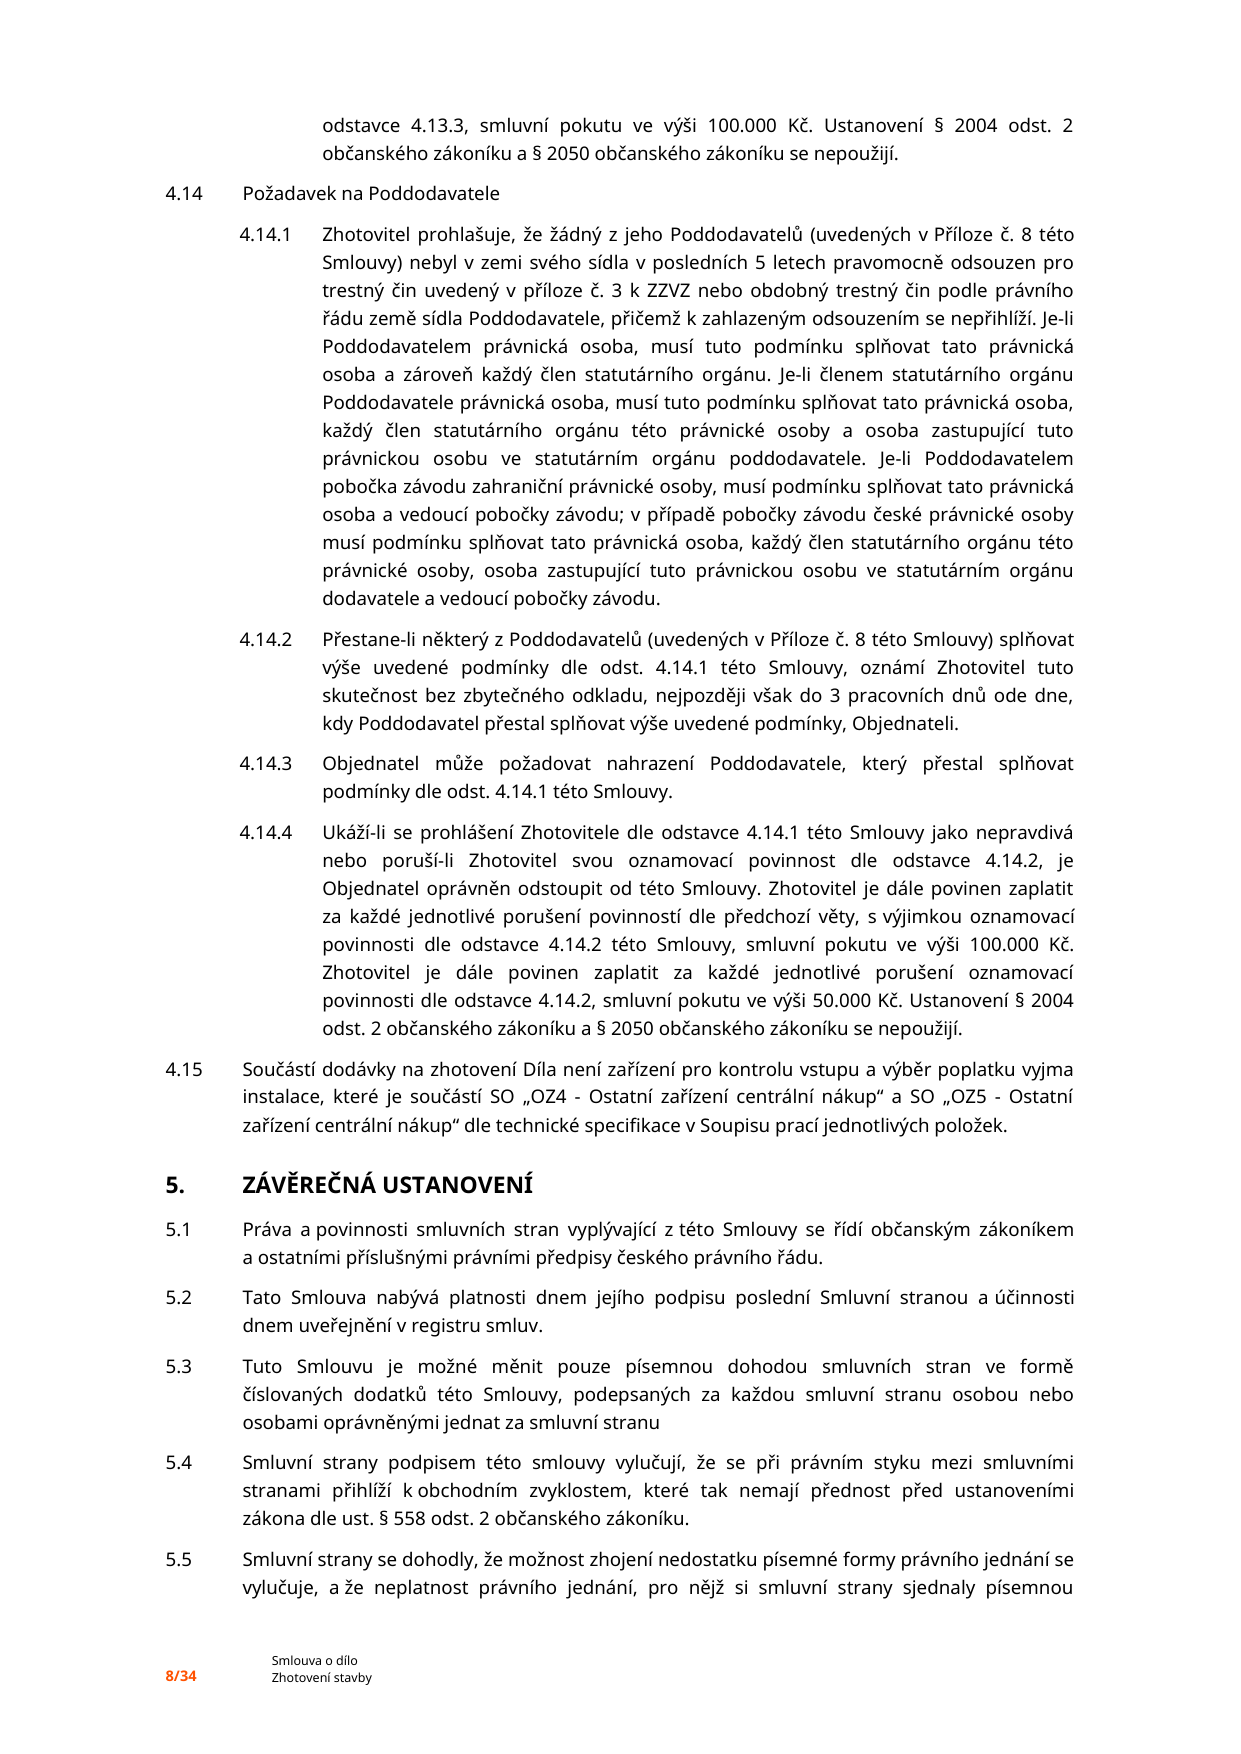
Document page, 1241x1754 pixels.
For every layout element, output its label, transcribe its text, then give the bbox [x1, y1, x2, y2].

list Požadavek na Poddodavatele [165, 181, 1075, 206]
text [165, 1546, 1075, 1600]
text Tuto Smlouvu je možné měnit pouze písemnou dohodou smluvních stran ve formě číslovaných dodatků této Smlouvy, podepsaných za každou smluvní stranu osobou nebo osobami oprávněnými jednat za smluvní stranu [165, 1353, 1075, 1434]
list Objednatel může požadovat nahrazení Poddodavatele, který přestal splňovat podmínky dle odst. 4.14.1 této Smlouvy. [239, 751, 1075, 804]
list Ukáží-li se prohlášení Zhotovitele dle odstavce 4.14.1 této Smlouvy jako nepravdivá nebo poruší-li Zhotovitel svou oznamovací povinnost dle odstavce 4.14.2, je Objednatel oprávněn odstoupit od této Smlouvy. Zhotovitel je dále povinen zaplatit za každé jednotlivé porušení povinností dle předchozí věty, s výjimkou oznamovací povinnosti dle odstavce 4.14.2 této Smlouvy, smluvní pokutu ve výši 100.000 Kč. Zhotovitel je dále povinen zaplatit za každé jednotlivé porušení oznamovací povinnosti dle odstavce 4.14.2, smluvní pokutu ve výši 50.000 Kč. Ustanovení § 2004 odst. 2 občanského zákoníku a § 2050 občanského zákoníku se nepoužijí. [239, 819, 1075, 1041]
list Přestane-li některý z Poddodavatelů (uvedených v Příloze č. 8 této Smlouvy) splňovat výše uvedené podmínky dle odst. 4.14.1 této Smlouvy, oznámí Zhotovitel tuto skutečnost bez zbytečného odkladu, nejpozději však do 3 pracovních dnů ode dne, kdy Poddodavatel přestal splňovat výše uvedené podmínky, Objednateli. [239, 626, 1075, 736]
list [239, 112, 1075, 166]
list Součástí dodávky na zhotovení Díla není zařízení pro kontrolu vstupu a výběr poplatku vyjma instalace, které je součástí SO „OZ4 - Ostatní zařízení centrální nákup“ a SO „OZ5 - Ostatní zařízení centrální nákup“ dle technické specifikace v Soupisu prací jednotlivých položek. [165, 1056, 1075, 1137]
text Tato Smlouva nabývá platnosti dnem jejího podpisu poslední Smluvní stranou a účinnosti dnem uveřejnění v registru smluv. [165, 1284, 1075, 1338]
list ZÁVĚREČNÁ USTANOVENÍ [165, 1169, 1075, 1200]
text Smluvní strany podpisem této smlouvy vylučují, že se při právním styku mezi smluvními stranami přihlíží k obchodním zvyklostem, které tak nemají přednost před ustanoveními zákona dle ust. § 558 odst. 2 občanského zákoníku. [165, 1449, 1075, 1531]
list Zhotovitel prohlašuje, že žádný z jeho Poddodavatelů (uvedených v Příloze č. 8 této Smlouvy) nebyl v zemi svého sídla v posledních 5 letech pravomocně odsouzen pro trestný čin uvedený v příloze č. 3 k ZZVZ nebo obdobný trestný čin podle právního řádu země sídla Poddodavatele, přičemž k zahlazeným odsouzením se nepřihlíží. Je-li Poddodavatelem právnická osoba, musí tuto podmínku splňovat tato právnická osoba a zároveň každý člen statutárního orgánu. Je-li členem statutárního orgánu Poddodavatele právnická osoba, musí tuto podmínku splňovat tato právnická osoba, každý člen statutárního orgánu této právnické osoby a osoba zastupující tuto právnickou osobu ve statutárním orgánu poddodavatele. Je-li Poddodavatelem pobočka závodu zahraniční právnické osoby, musí podmínku splňovat tato právnická osoba a vedoucí pobočky závodu; v případě pobočky závodu české právnické osoby musí podmínku splňovat tato právnická osoba, každý člen statutárního orgánu této právnické osoby, osoba zastupující tuto právnickou osobu ve statutárním orgánu dodavatele a vedoucí pobočky závodu. [239, 221, 1075, 611]
text Práva a povinnosti smluvních stran vyplývající z této Smlouvy se řídí občanským zákoníkem a ostatními příslušnými právními předpisy českého právního řádu. [165, 1216, 1075, 1269]
